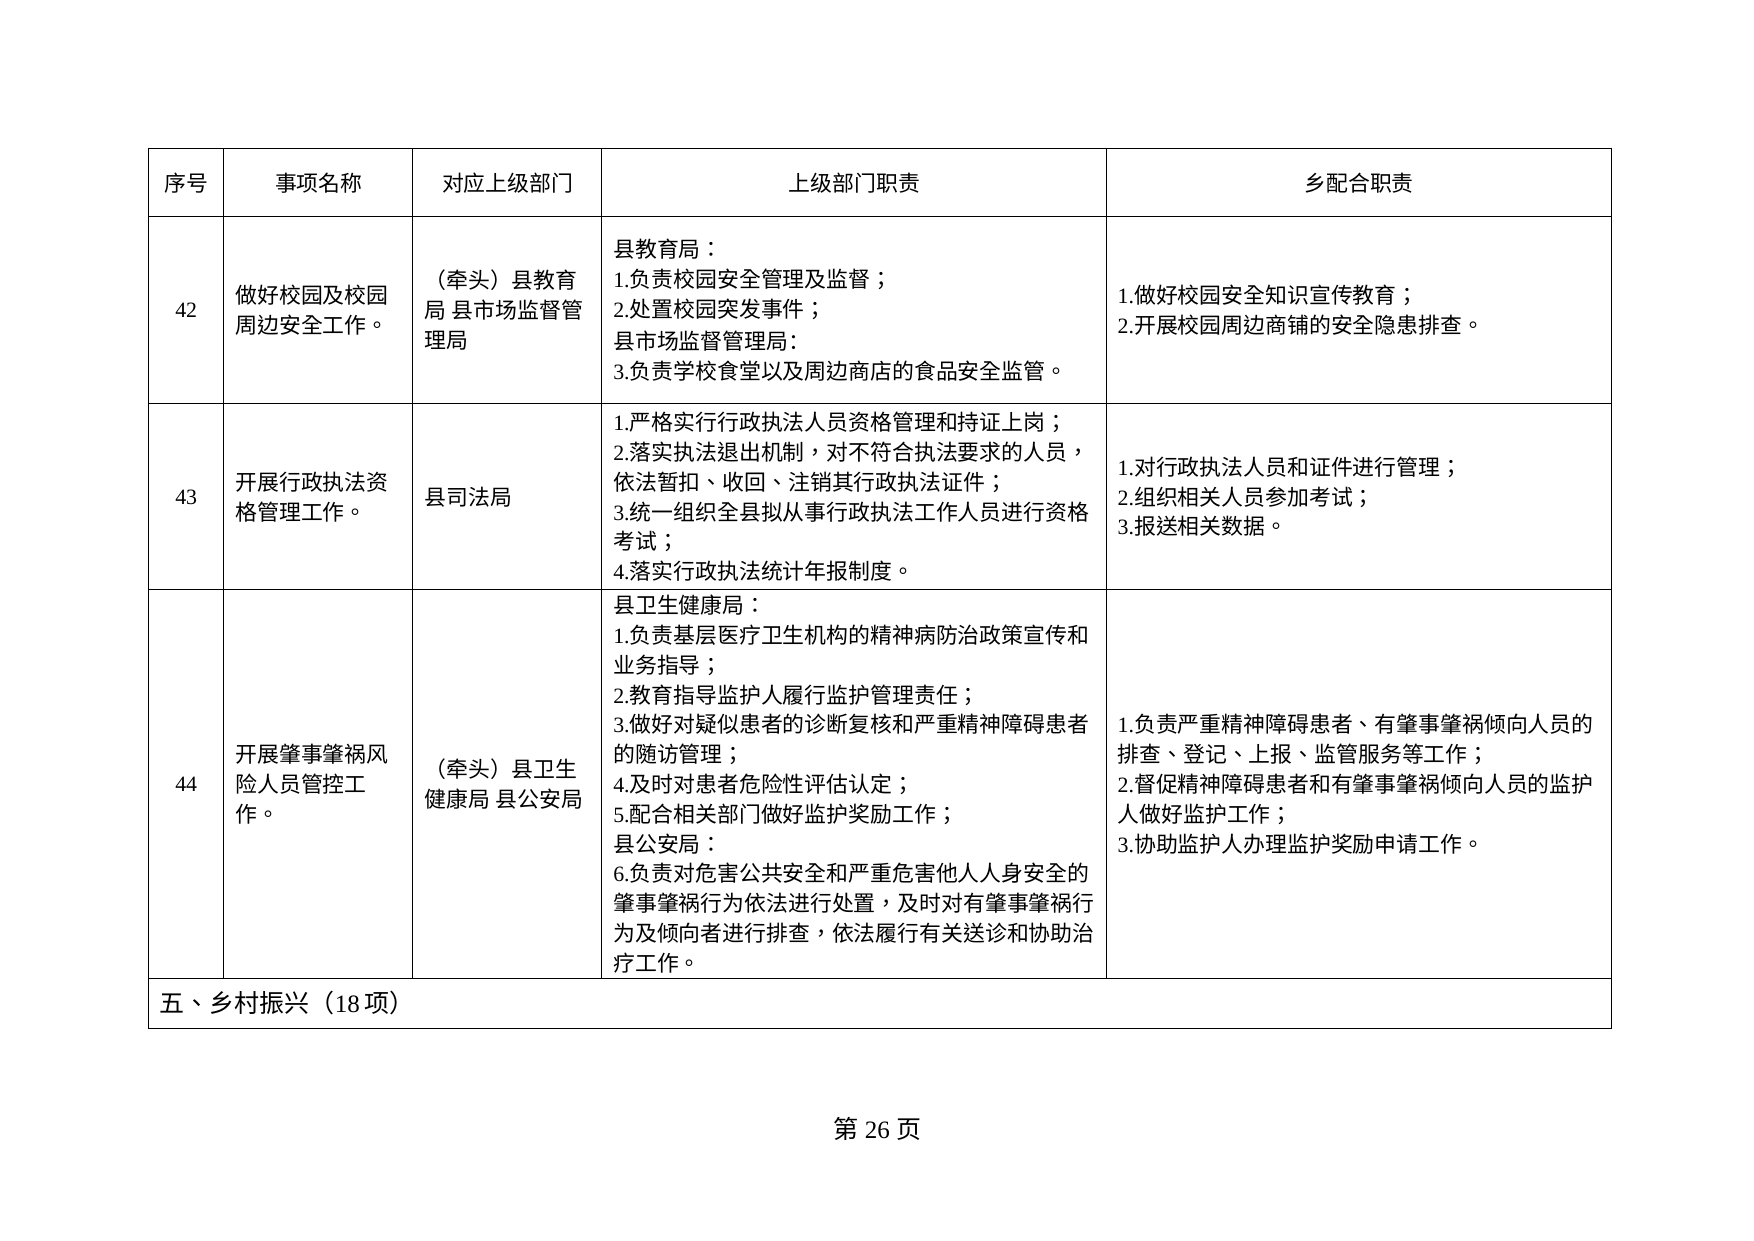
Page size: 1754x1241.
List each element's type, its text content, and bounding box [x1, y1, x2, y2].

table_header 对应上级部门 [413, 149, 601, 216]
table_cell （牵头）县教育局 县市场监督管理局 [413, 217, 601, 403]
table_cell 1.负责严重精神障碍患者、有肇事肇祸倾向人员的排查、登记、上报、监管服务等工作； 2.督促精神障碍患者和有肇事肇祸倾向人员的监护人做好监护工作； 3.协助监护人办理监护奖励申请工作。 [1107, 590, 1611, 977]
table_cell 县司法局 [413, 404, 601, 589]
table_cell 1.严格实行行政执法人员资格管理和持证上岗； 2.落实执法退出机制，对不符合执法要求的人员，依法暂扣、收回、注销其行政执法证件； 3.统一组织全县拟从事行政执法工作人员进行资格考试； 4.落实行政执法统计年报制度。 [602, 404, 1106, 589]
table_cell 43 [149, 404, 223, 589]
table_cell （牵头）县卫生健康局 县公安局 [413, 590, 601, 977]
table_cell 1.对行政执法人员和证件进行管理； 2.组织相关人员参加考试； 3.报送相关数据。 [1107, 404, 1611, 589]
table_cell 开展行政执法资格管理工作。 [224, 404, 412, 589]
table_cell 42 [149, 217, 223, 403]
table_cell 1.做好校园安全知识宣传教育； 2.开展校园周边商铺的安全隐患排查。 [1107, 217, 1611, 403]
table_cell 开展肇事肇祸风险人员管控工作。 [224, 590, 412, 977]
table_header 乡配合职责 [1107, 149, 1611, 216]
table_header 事项名称 [224, 149, 412, 216]
table_cell 做好校园及校园周边安全工作。 [224, 217, 412, 403]
table_cell 县教育局： 1.负责校园安全管理及监督； 2.处置校园突发事件； 县市场监督管理局： 3.负责学校食堂以及周边商店的食品安全监管。 [602, 217, 1106, 403]
table_cell 44 [149, 590, 223, 977]
table_header 上级部门职责 [602, 149, 1106, 216]
table_cell 五、乡村振兴（18项） [149, 979, 1611, 1027]
table_header 序号 [149, 149, 223, 216]
table_cell 县卫生健康局： 1.负责基层医疗卫生机构的精神病防治政策宣传和业务指导； 2.教育指导监护人履行监护管理责任； 3.做好对疑似患者的诊断复核和严重精神障碍患者的随访管理； 4.及时对患者危险性评估认定； 5.配合相关部门做好监护奖励工作； 县公安局： 6.负责对危害公共安全和严重危害他人人身安全的肇事肇祸行为依法进行处置，及时对有肇事肇祸行为及倾向者进行排查，依法履行有关送诊和协助治疗工作。 [602, 590, 1106, 977]
